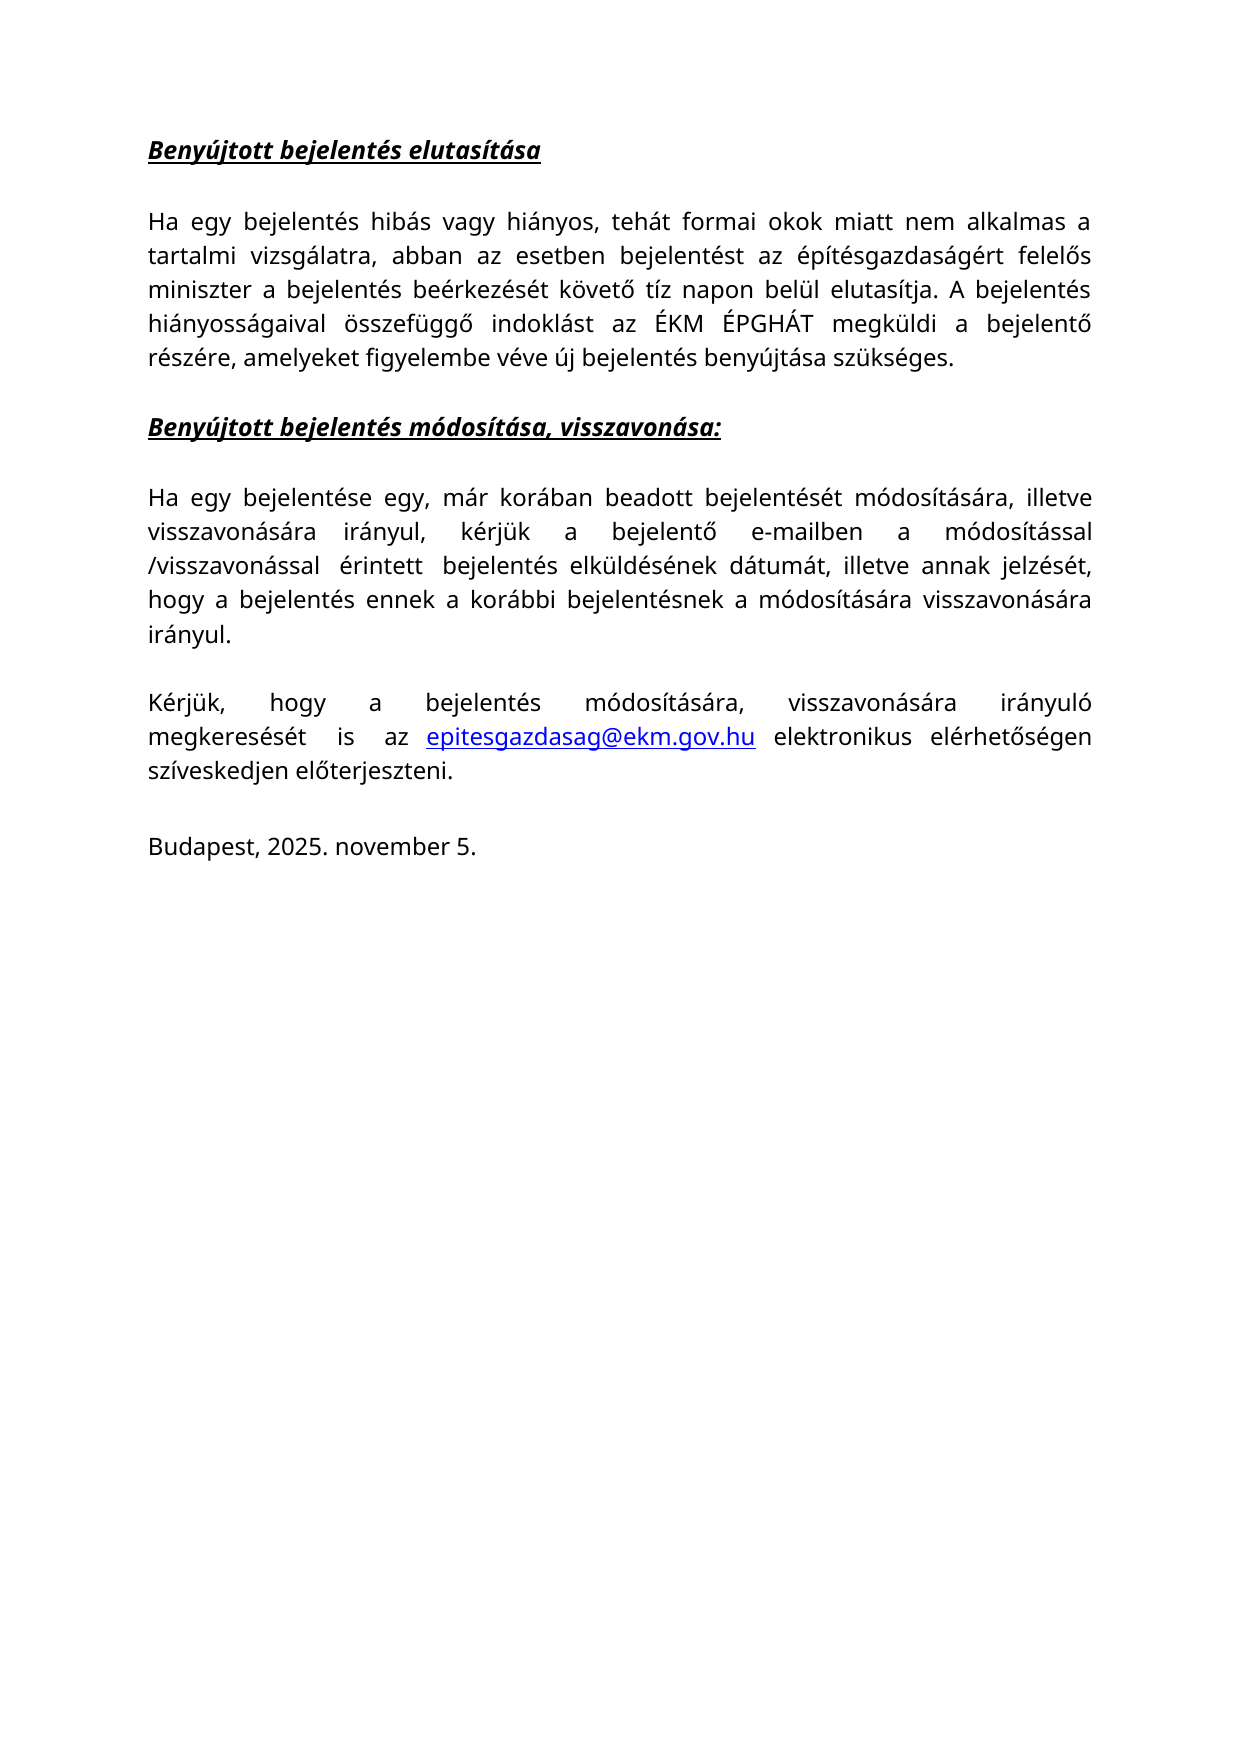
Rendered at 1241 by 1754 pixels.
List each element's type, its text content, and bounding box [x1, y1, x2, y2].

text Budapest, 2025. november 5. [148, 830, 1093, 863]
text Benyújtott bejelentés módosítása, visszavonása: [148, 409, 1093, 443]
text Benyújtott bejelentés elutasítása [148, 133, 1093, 167]
text Ha egy bejelentés hibás vagy hiányos, tehát formai okok miatt nem alkalmas a tartalmi vizsgálatra, abban az esetben bejelentést az építésgazdaságért felelős miniszter a bejelentés beérkezését követő tíz napon belül elutasítja. A bejelentés hiányosságaival összefüggő indoklást az ÉKM ÉPGHÁT megküldi a bejelentő részére, amelyeket figyelembe véve új bejelentés benyújtása szükséges. [148, 204, 1093, 374]
text Kérjük, hogy a bejelentés módosítására, visszavonására irányuló megkeresését is az epitesgazdasag@ekm.gov.hu elektronikus elérhetőségen szíveskedjen előterjeszteni. [148, 686, 1093, 787]
text Ha egy bejelentése egy, már korában beadott bejelentését módosítására, illetve visszavonására irányul, kérjük a bejelentő e-mailben a módosítással /visszavonással érintett bejelentés elküldésének dátumát, illetve annak jelzését, hogy a bejelentés ennek a korábbi bejelentésnek a módosítására visszavonására irányul. [148, 481, 1093, 650]
